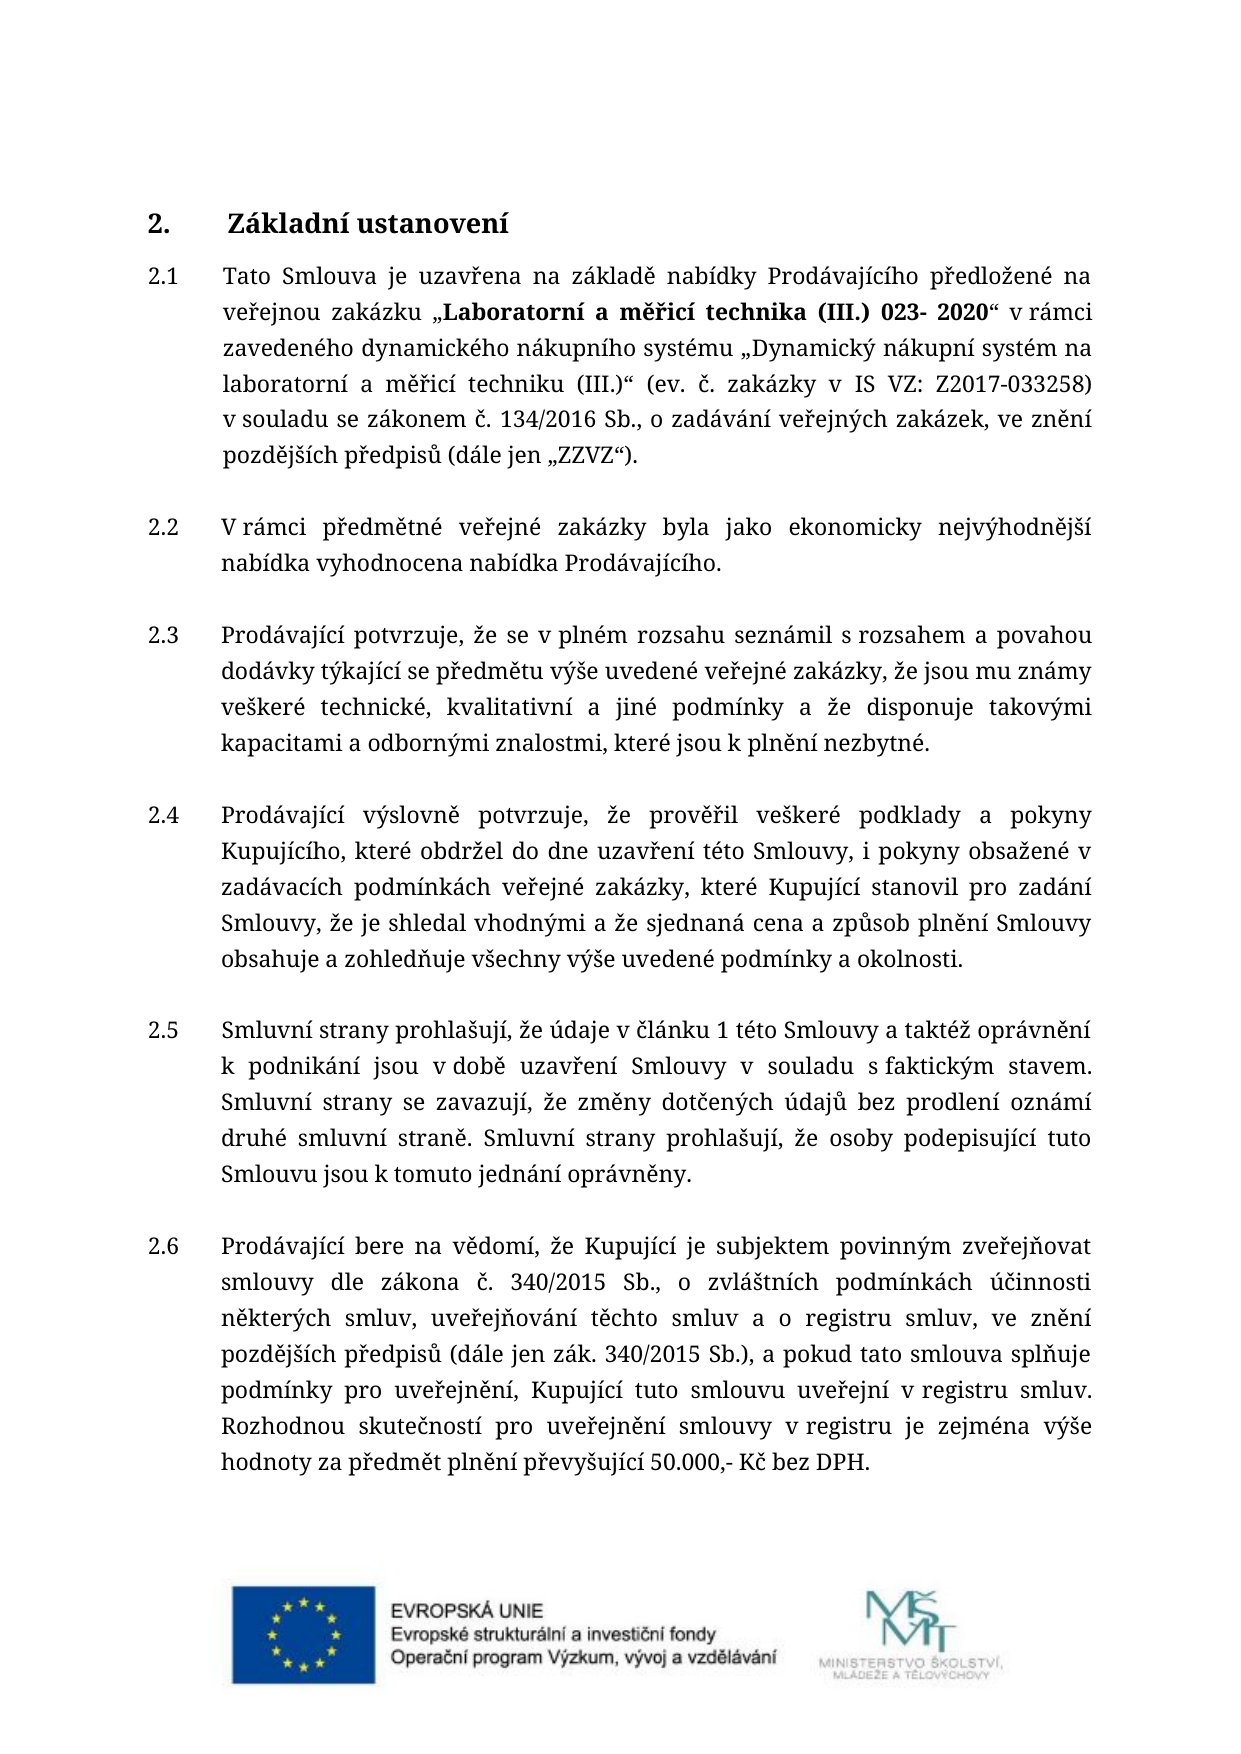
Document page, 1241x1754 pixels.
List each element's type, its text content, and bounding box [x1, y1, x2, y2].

text 2.3 Prodávající potvrzuje, že se v plném rozsahu seznámil s rozsahem a povahou dodávky týkající se předmětu výše uvedené veřejné zakázky, že jsou mu známy veškeré technické, kvalitativní a jiné podmínky a že disponuje takovými kapacitami a odbornými znalostmi, které jsou k plnění nezbytné. [148, 619, 1093, 758]
text 2.6 Prodávající bere na vědomí, že Kupující je subjektem povinným zveřejňovat smlouvy dle zákona č. 340/2015 Sb., o zvláštních podmínkách účinnosti některých smluv, uveřejňování těchto smluv a o registru smluv, ve znění pozdějších předpisů (dále jen zák. 340/2015 Sb.), a pokud tato smlouva splňuje podmínky pro uveřejnění, Kupující tuto smlouvu uveřejní v registru smluv. Rozhodnou skutečností pro uveřejnění smlouvy v registru je zejména výše hodnoty za předmět plnění převyšující 50.000,- Kč bez DPH. [148, 1230, 1093, 1477]
text 2.2 V rámci předmětné veřejné zakázky byla jako ekonomicky nejvýhodnější nabídka vyhodnocena nabídka Prodávajícího. [148, 511, 1093, 578]
text 2. Základní ustanovení [148, 205, 1093, 242]
picture [160, 1538, 1081, 1720]
text 2.4 Prodávající výslovně potvrzuje, že prověřil veškeré podklady a pokyny Kupujícího, které obdržel do dne uzavření této Smlouvy, i pokyny obsažené v zadávacích podmínkách veřejné zakázky, které Kupující stanovil pro zadání Smlouvy, že je shledal vhodnými a že sjednaná cena a způsob plnění Smlouvy obsahuje a zohledňuje všechny výše uvedené podmínky a okolnosti. [148, 799, 1093, 974]
text 2.1 Tato Smlouva je uzavřena na základě nabídky Prodávajícího předložené na veřejnou zakázku „Laboratorní a měřicí technika (III.) 023- 2020“ v rámci zavedeného dynamického nákupního systému „Dynamický nákupní systém na laboratorní a měřicí techniku (III.)“ (ev. č. zakázky v IS VZ: Z2017-033258) v souladu se zákonem č. 134/2016 Sb., o zadávání veřejných zakázek, ve znění pozdějších předpisů (dále jen „ZZVZ“). [148, 260, 1093, 471]
text 2.5 Smluvní strany prohlašují, že údaje v článku 1 této Smlouvy a taktéž oprávnění k podnikání jsou v době uzavření Smlouvy v souladu s faktickým stavem. Smluvní strany se zavazují, že změny dotčených údajů bez prodlení oznámí druhé smluvní straně. Smluvní strany prohlašují, že osoby podepisující tuto Smlouvu jsou k tomuto jednání oprávněny. [148, 1014, 1093, 1189]
